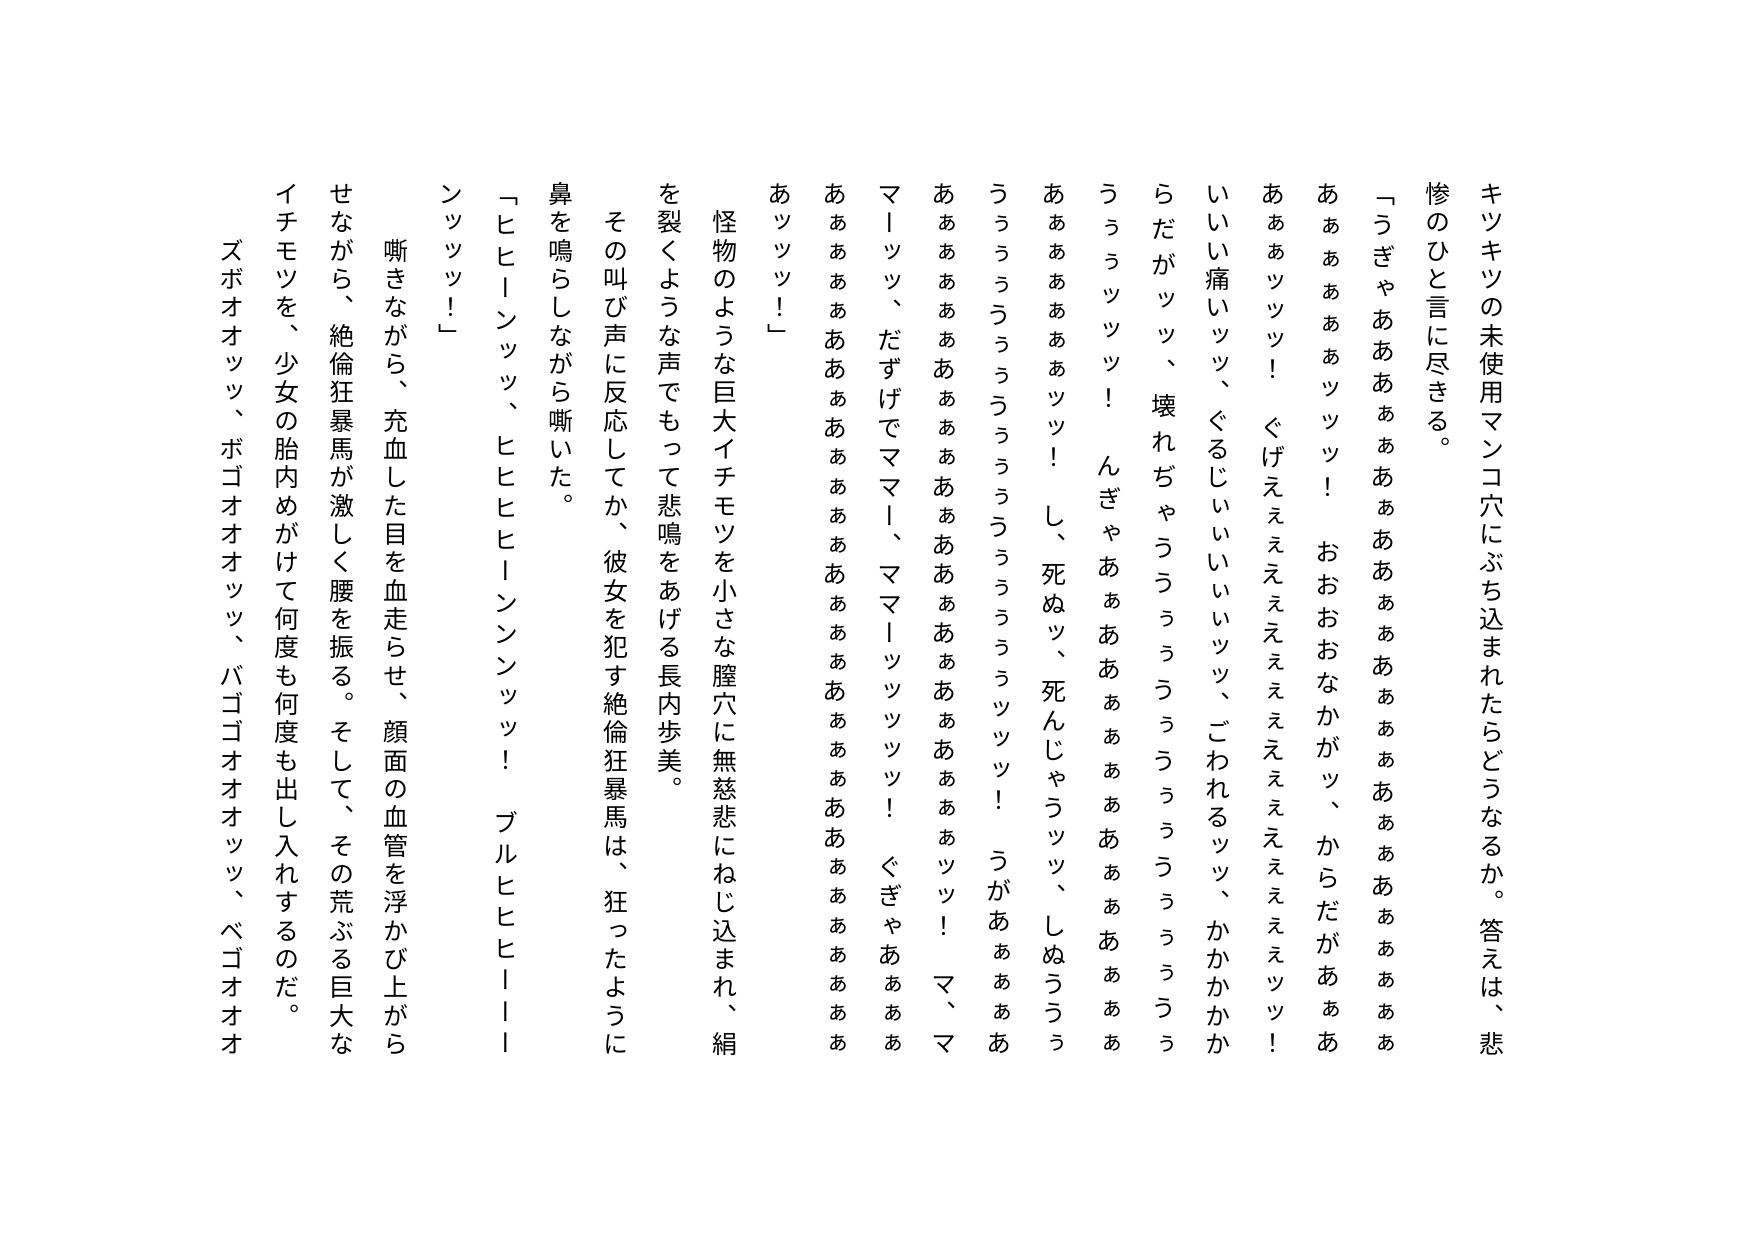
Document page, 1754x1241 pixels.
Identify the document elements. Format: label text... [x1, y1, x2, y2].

text その叫び声に反応してか、彼女を犯す絶倫狂暴馬は、狂ったように鼻を鳴らしながら嘶いた。 [533, 181, 643, 1059]
text そんなモノを、薬物で身体を軟化させられているとはいえ、小さなキツキツの未使用マンコ穴にぶち込まれたらどうなるか。答えは、悲惨のひと言に尽きる。 [1410, 181, 1520, 1059]
text 「ヒヒーンッッ、ヒヒヒヒーンンンッッ！ ブルヒヒヒーーーンッッッ！」 [424, 181, 533, 1059]
text 怪物のような巨大イチモツを小さな膣穴に無慈悲にねじ込まれ、絹を裂くような声でもって悲鳴をあげる長内歩美。 [643, 181, 753, 1059]
text 嘶きながら、充血した目を血走らせ、顔面の血管を浮かび上がらせながら、絶倫狂暴馬が激しく腰を振る。そして、その荒ぶる巨大なイチモツを、少女の胎内めがけて何度も何度も出し入れするのだ。 [259, 181, 424, 1059]
text 「うぎゃあああぁぁあぁああぁぁあぁぁぁあぁぁあぁぁぁぁぁあぁぁぁぁぁッッッ！ おおおおなかがッ、からだがあぁああぁぁッッッ！ ぐげえぇぇえぇえぇぇぇえぇぇえぇぇぇぇッッ！ いいい痛いッッ、ぐるじぃぃいぃぃッッ、ごわれるッッ、かかかかからだがッッ、壊れぢゃううぅぅうぅうぅぅうぅぅぅうぅうぅぅッッッ！ んぎゃあぁああぁぁぁぁあぁぁあぁぁぁあぁぁぁぁぁぁッッ！ し、死ぬッ、死んじゃうッッ、しぬううぅうぅぅぅうぅぅうぅぅぅうぅぅぅぅぅッッッ！ うがあぁぁぁああぁぁぁぁぁあぁぁぁあぁああぁあぁあぁあぁぁぁッッ！ マ、ママーッッ、だずげでママー、ママーッッッッッ！ ぐぎゃあぁぁぁあぁぁぁぁああぁあぁぁぁぁあぁぁぁあぁぁぁああぁぁぁぁぁぁぁあッッッ！」 [753, 181, 1410, 1059]
text ズボオオッッ、ボゴオオオッッ、バゴゴオオオッッ、ベゴオオオオッッッッ！ [205, 181, 259, 1059]
